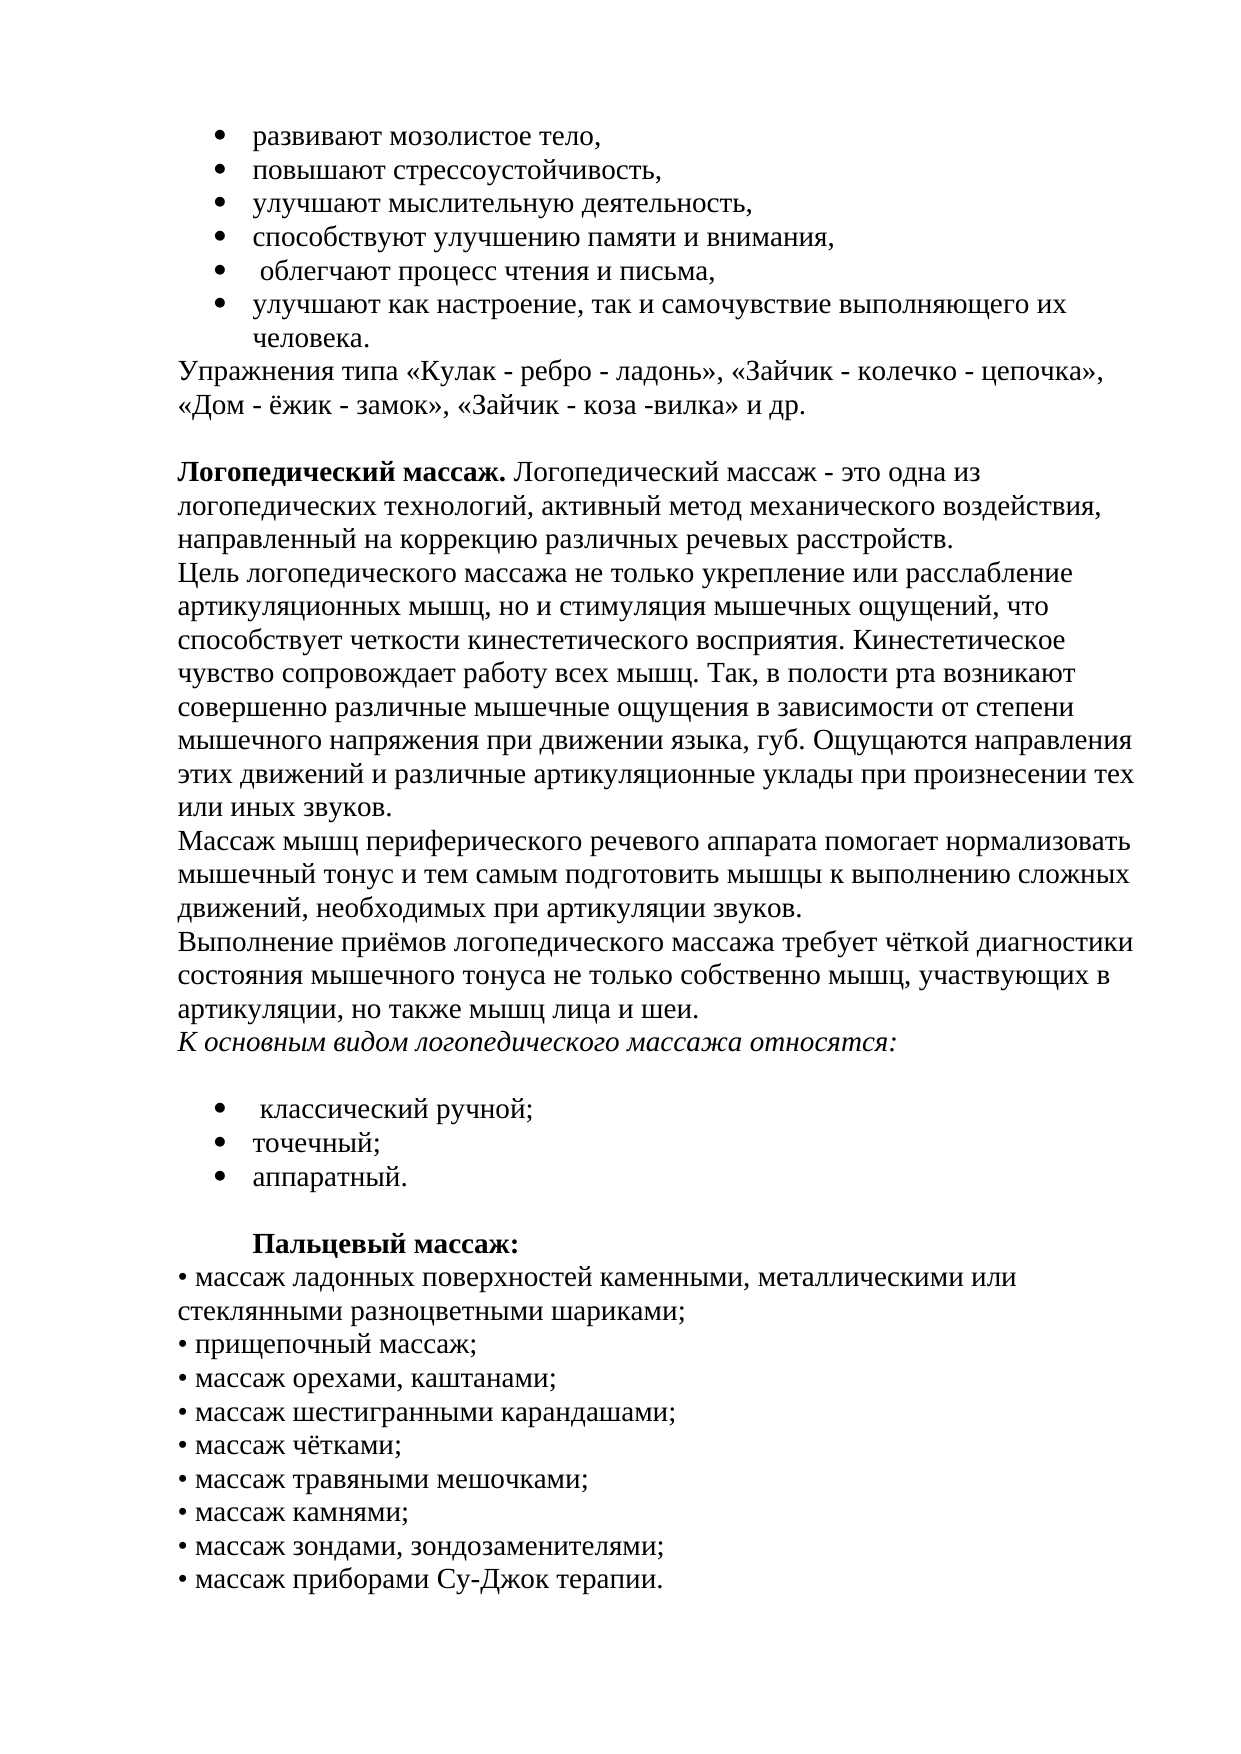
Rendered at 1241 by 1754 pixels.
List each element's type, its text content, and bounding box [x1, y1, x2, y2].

list аппаратный. [215, 1159, 1152, 1192]
list точечный; [215, 1125, 1152, 1159]
list развивают мозолистое тело, [215, 118, 1152, 152]
list облегчают процесс чтения и письма, [215, 253, 1152, 286]
text • массаж чётками; [177, 1427, 1152, 1461]
text Выполнение приёмов логопедического массажа требует чёткой диагностики состояния мышечного тонуса не только собственно мышц, участвующих в артикуляции, но также мышц лица и шеи. [177, 924, 1152, 1024]
text Массаж мышц периферического речевого аппарата помогает нормализовать мышечный тонус и тем самым подготовить мышцы к выполнению сложных движений, необходимых при артикуляции звуков. [177, 823, 1152, 924]
text • массаж зондами, зондозаменителями; [177, 1528, 1152, 1561]
text Упражнения типа «Кулак - ребро - ладонь», «Зайчик - колечко - цепочка», «Дом - ёжик - замок», «Зайчик - коза -вилка» и др. [177, 353, 1152, 421]
text • массаж приборами Су-Джок терапии. [177, 1561, 1152, 1595]
text Цель логопедического массажа не только укрепление или расслабление артикуляционных мышц, но и стимуляция мышечных ощущений, что способствует четкости кинестетического восприятия. Кинестетическое чувство сопровождает работу всех мышц. Так, в полости рта возникают совершенно различные мышечные ощущения в зависимости от степени мышечного напряжения при движении языка, губ. Ощущаются направления этих движений и различные артикуляционные уклады при произнесении тех или иных звуков. [177, 555, 1152, 823]
list улучшают как настроение, так и самочувствие выполняющего их человека. [215, 286, 1152, 353]
text • массаж камнями; [177, 1494, 1152, 1528]
list повышают стрессоустойчивость, [215, 152, 1152, 185]
text К основным видом логопедического массажа относятся: [177, 1024, 1152, 1058]
text Пальцевый массаж: [252, 1226, 1152, 1259]
text • массаж ладонных поверхностей каменными, металлическими или стеклянными разноцветными шариками; [177, 1259, 1152, 1327]
text • массаж орехами, каштанами; [177, 1360, 1152, 1394]
text • прищепочный массаж; [177, 1327, 1152, 1360]
list классический ручной; [215, 1091, 1152, 1125]
text • массаж шестигранными карандашами; [177, 1394, 1152, 1427]
list улучшают мыслительную деятельность, [215, 185, 1152, 219]
text • массаж травяными мешочками; [177, 1461, 1152, 1494]
text Логопедический массаж. Логопедический массаж - это одна из логопедических технологий, активный метод механического воздействия, направленный на коррекцию различных речевых расстройств. [177, 454, 1152, 555]
list способствуют улучшению памяти и внимания, [215, 219, 1152, 253]
